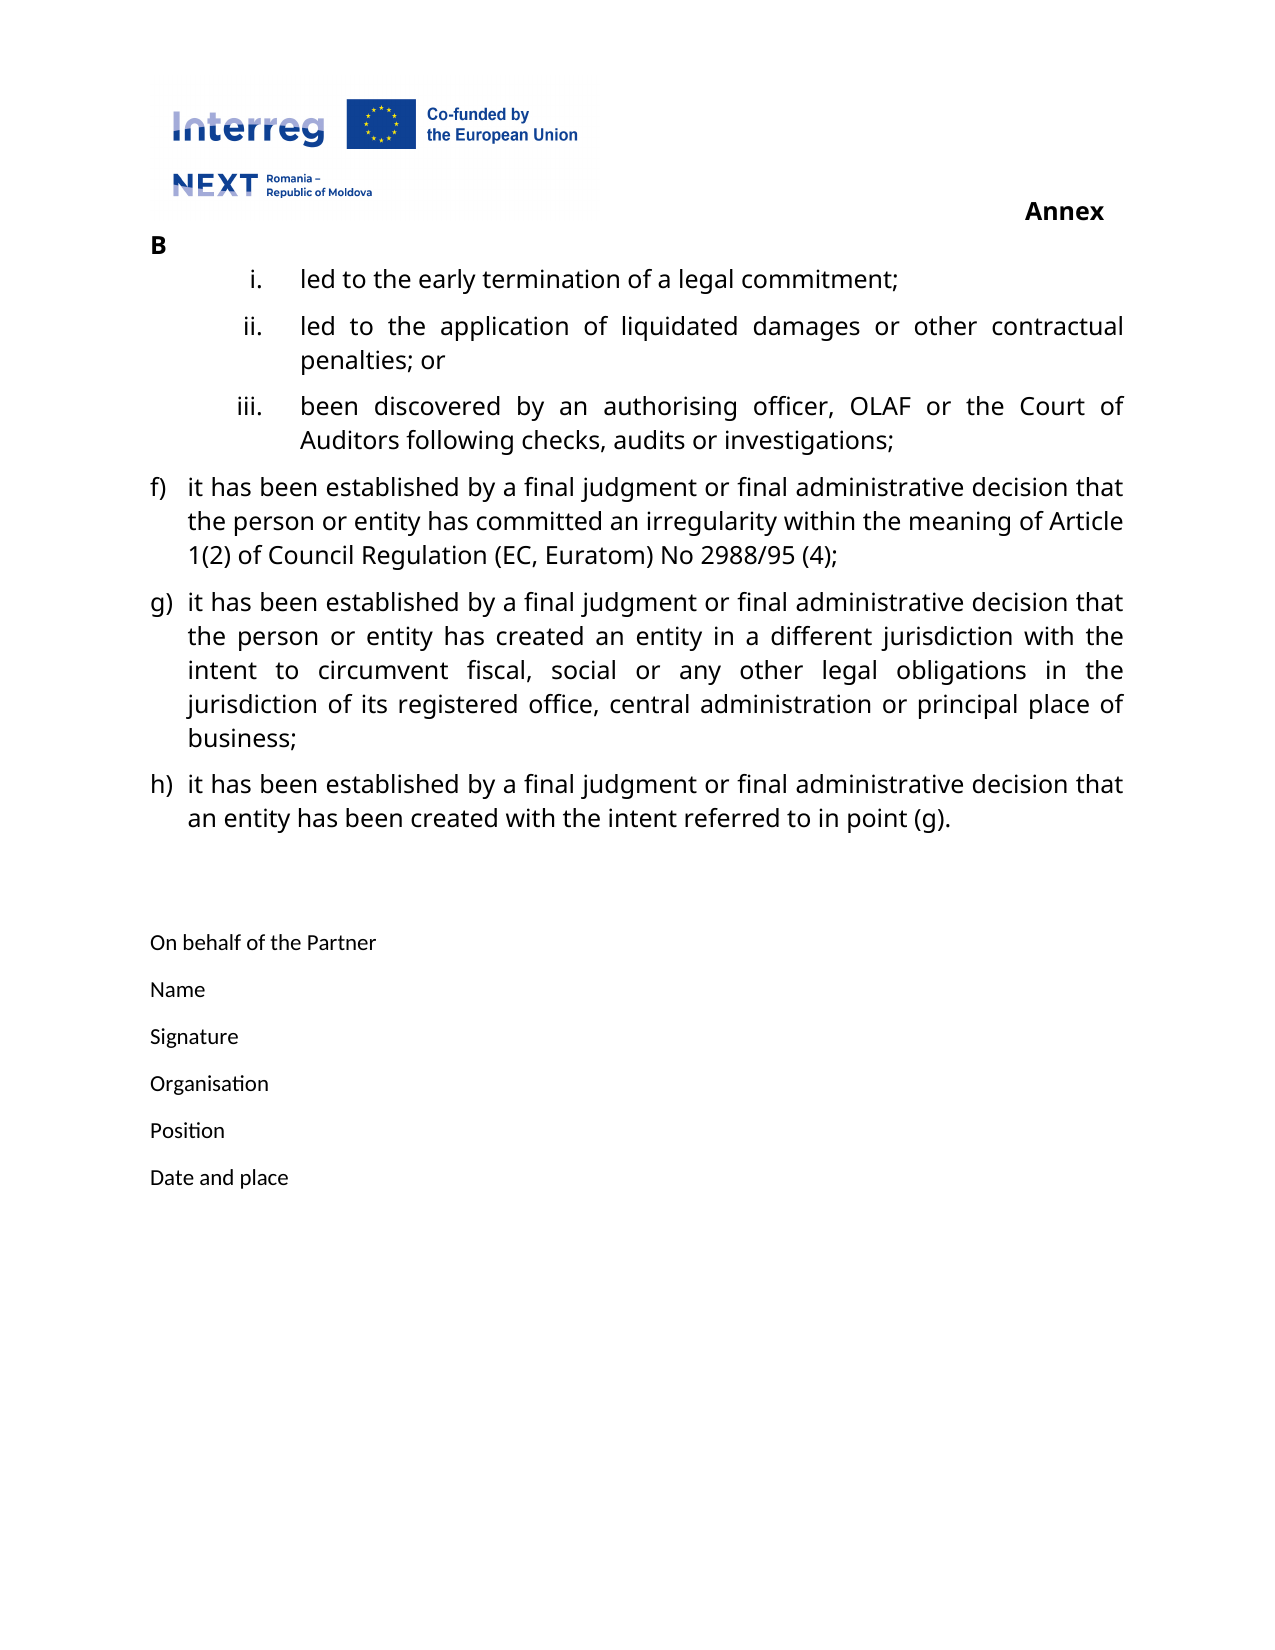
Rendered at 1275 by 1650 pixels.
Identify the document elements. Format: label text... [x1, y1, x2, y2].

text Date and place [150, 1163, 1125, 1191]
text Signature [150, 1022, 1125, 1050]
list it has been established by a final judgment or final administrative decision that the person or entity has committed an irregularity within the meaning of Article 1(2) of Council Regulation (EC, Euratom) No 2988/95 (4); [150, 469, 1125, 572]
list it has been established by a final judgment or final administrative decision that an entity has been created with the intent referred to in point (g). [150, 767, 1125, 835]
text Position [150, 1116, 1125, 1144]
text Name [150, 975, 1125, 1003]
list been discovered by an authorising officer, OLAF or the Court of Auditors following checks, audits or investigations; [262, 389, 1125, 457]
picture [150, 75, 600, 221]
list led to the early termination of a legal commitment; [262, 262, 1125, 296]
list led to the application of liquidated damages or other contractual penalties; or [262, 308, 1125, 376]
list it has been established by a final judgment or final administrative decision that the person or entity has created an entity in a different jurisdiction with the intent to circumvent fiscal, social or any other legal obligations in the jurisdiction of its registered office, central administration or principal place of business; [150, 584, 1125, 754]
text Organisation [150, 1069, 1125, 1097]
text On behalf of the Partner [150, 928, 1125, 957]
